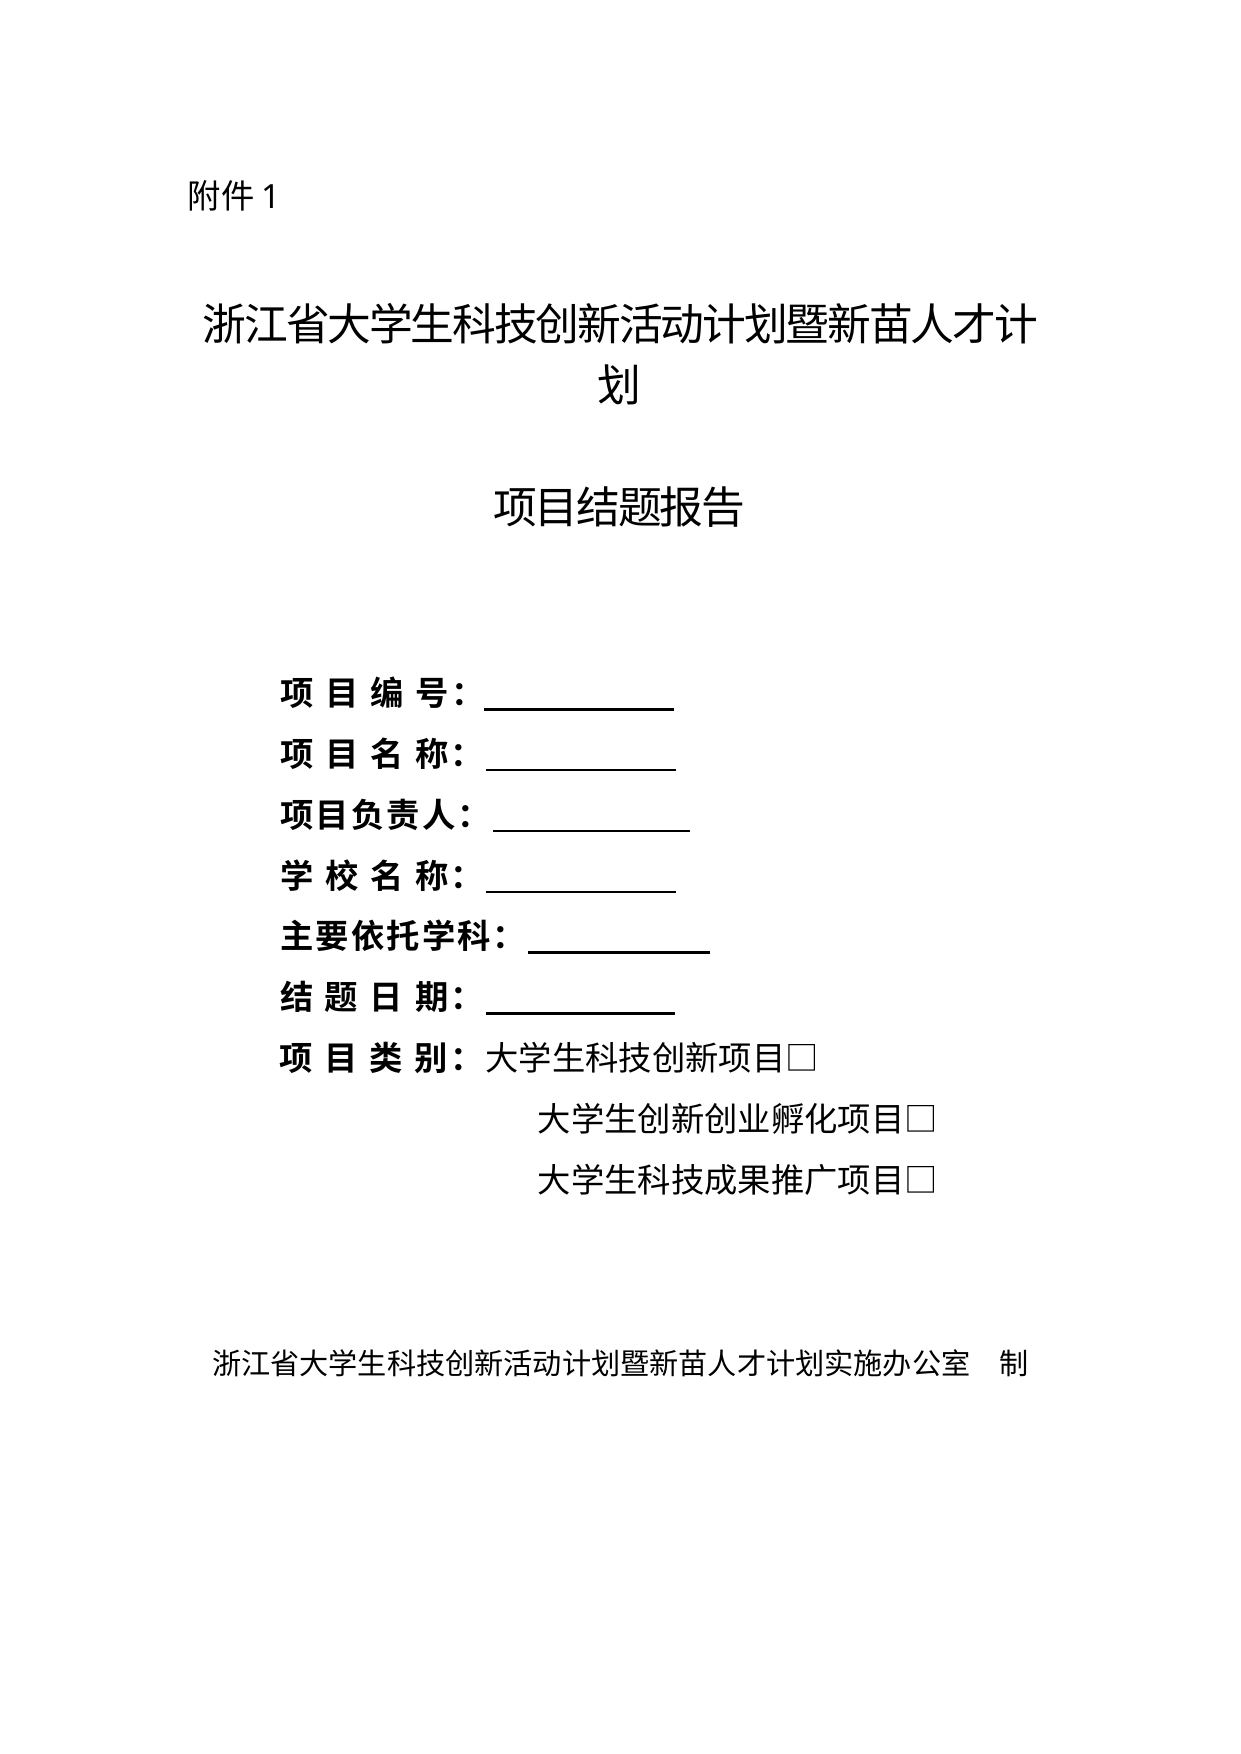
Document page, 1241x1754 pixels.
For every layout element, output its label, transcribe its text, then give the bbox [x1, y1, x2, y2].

text 项 目 名 称： [187, 718, 1053, 779]
text 附件1 [187, 162, 1053, 227]
text 项 目 编 号： [187, 657, 1053, 718]
text 项目结题报告 [187, 474, 1053, 535]
text 结 题 日 期： [187, 961, 1053, 1022]
text 项 目 类 别：大学生科技创新项目□ [187, 1022, 1053, 1083]
text 大学生科技成果推广项目□ [537, 1144, 1053, 1204]
text 大学生创新创业孵化项目□ [537, 1083, 1053, 1144]
text 主要依托学科： [187, 900, 1053, 961]
text 浙江省大学生科技创新活动计划暨新苗人才计划 [187, 292, 1053, 414]
text 浙江省大学生科技创新活动计划暨新苗人才计划实施办公室 制 [187, 1326, 1053, 1387]
text 学 校 名 称： [187, 839, 1053, 900]
text 项目负责人： [187, 779, 1053, 839]
